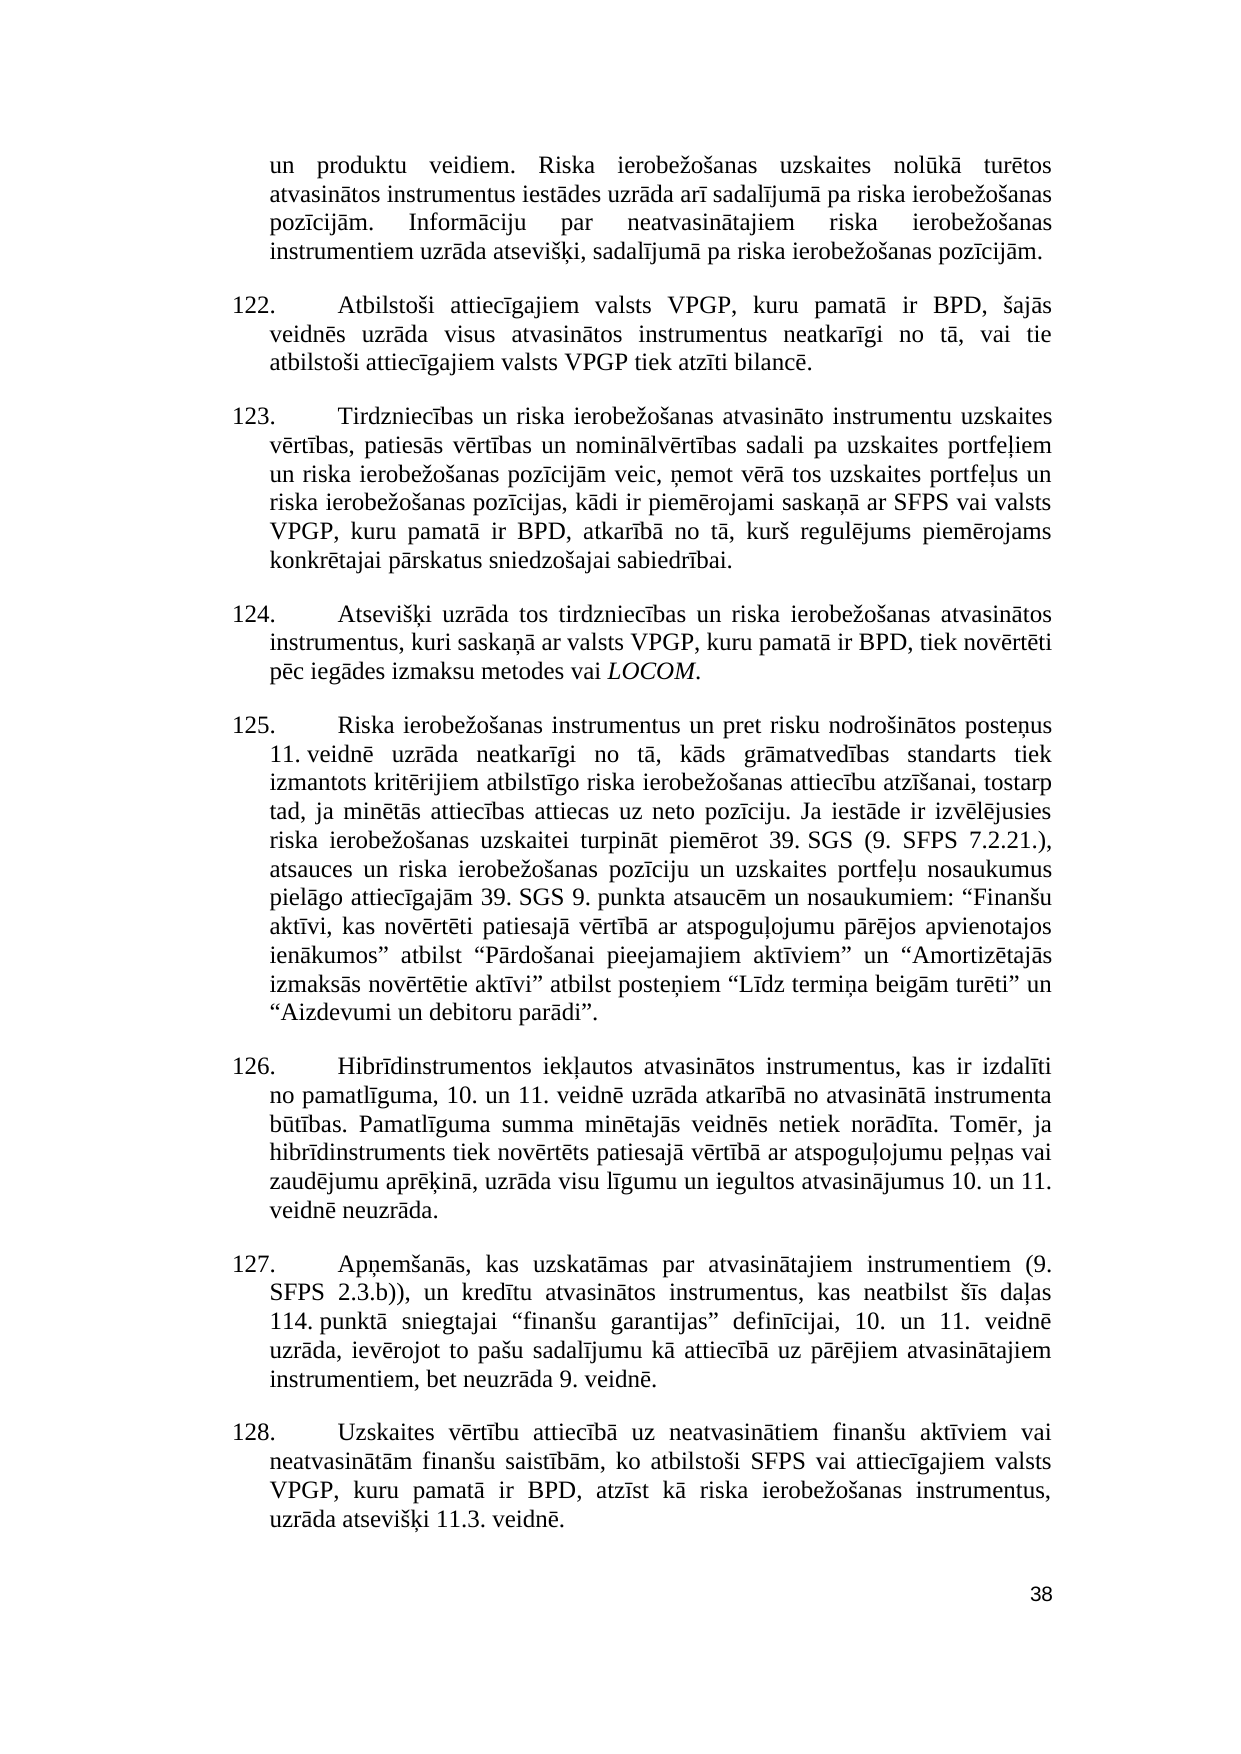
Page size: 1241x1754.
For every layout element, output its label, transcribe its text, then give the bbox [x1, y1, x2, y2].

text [232, 150, 1053, 265]
text Uzskaites vērtību attiecībā uz neatvasinātiem finanšu aktīviem vai neatvasinātām finanšu saistībām, ko atbilstoši SFPS vai attiecīgajiem valsts VPGP, kuru pamatā ir BPD, atzīst kā riska ierobežošanas instrumentus, uzrāda atsevišķi 11.3. veidnē. [232, 1417, 1053, 1532]
text Riska ierobežošanas instrumentus un pret risku nodrošinātos posteņus 11. veidnē uzrāda neatkarīgi no tā, kāds grāmatvedības standarts tiek izmantots kritērijiem atbilstīgo riska ierobežošanas attiecību atzīšanai, tostarp tad, ja minētās attiecības attiecas uz neto pozīciju. Ja iestāde ir izvēlējusies riska ierobežošanas uzskaitei turpināt piemērot 39. SGS (9. SFPS 7.2.21.), atsauces un riska ierobežošanas pozīciju un uzskaites portfeļu nosaukumus pielāgo attiecīgajām 39. SGS 9. punkta atsaucēm un nosaukumiem: “Finanšu aktīvi, kas novērtēti patiesajā vērtībā ar atspoguļojumu pārējos apvienotajos ienākumos” atbilst “Pārdošanai pieejamajiem aktīviem” un “Amortizētajās izmaksās novērtētie aktīvi” atbilst posteņiem “Līdz termiņa beigām turēti” un “Aizdevumi un debitoru parādi”. [232, 710, 1053, 1026]
text Apņemšanās, kas uzskatāmas par atvasinātajiem instrumentiem (9. SFPS 2.3.b)), un kredītu atvasinātos instrumentus, kas neatbilst šīs daļas 114. punktā sniegtajai “finanšu garantijas” definīcijai, 10. un 11. veidnē uzrāda, ievērojot to pašu sadalījumu kā attiecībā uz pārējiem atvasinātajiem instrumentiem, bet neuzrāda 9. veidnē. [232, 1249, 1053, 1392]
text Hibrīdinstrumentos iekļautos atvasinātos instrumentus, kas ir izdalīti no pamatlīguma, 10. un 11. veidnē uzrāda atkarībā no atvasinātā instrumenta būtības. Pamatlīguma summa minētajās veidnēs netiek norādīta. Tomēr, ja hibrīdinstruments tiek novērtēts patiesajā vērtībā ar atspoguļojumu peļņas vai zaudējumu aprēķinā, uzrāda visu līgumu un iegultos atvasinājumus 10. un 11. veidnē neuzrāda. [232, 1051, 1053, 1224]
text Atsevišķi uzrāda tos tirdzniecības un riska ierobežošanas atvasinātos instrumentus, kuri saskaņā ar valsts VPGP, kuru pamatā ir BPD, tiek novērtēti pēc iegādes izmaksu metodes vai LOCOM. [232, 599, 1053, 685]
text Tirdzniecības un riska ierobežošanas atvasināto instrumentu uzskaites vērtības, patiesās vērtības un nominālvērtības sadali pa uzskaites portfeļiem un riska ierobežošanas pozīcijām veic, ņemot vērā tos uzskaites portfeļus un riska ierobežošanas pozīcijas, kādi ir piemērojami saskaņā ar SFPS vai valsts VPGP, kuru pamatā ir BPD, atkarībā no tā, kurš regulējums piemērojams konkrētajai pārskatus sniedzošajai sabiedrībai. [232, 401, 1053, 574]
text Atbilstoši attiecīgajiem valsts VPGP, kuru pamatā ir BPD, šajās veidnēs uzrāda visus atvasinātos instrumentus neatkarīgi no tā, vai tie atbilstoši attiecīgajiem valsts VPGP tiek atzīti bilancē. [232, 290, 1053, 376]
